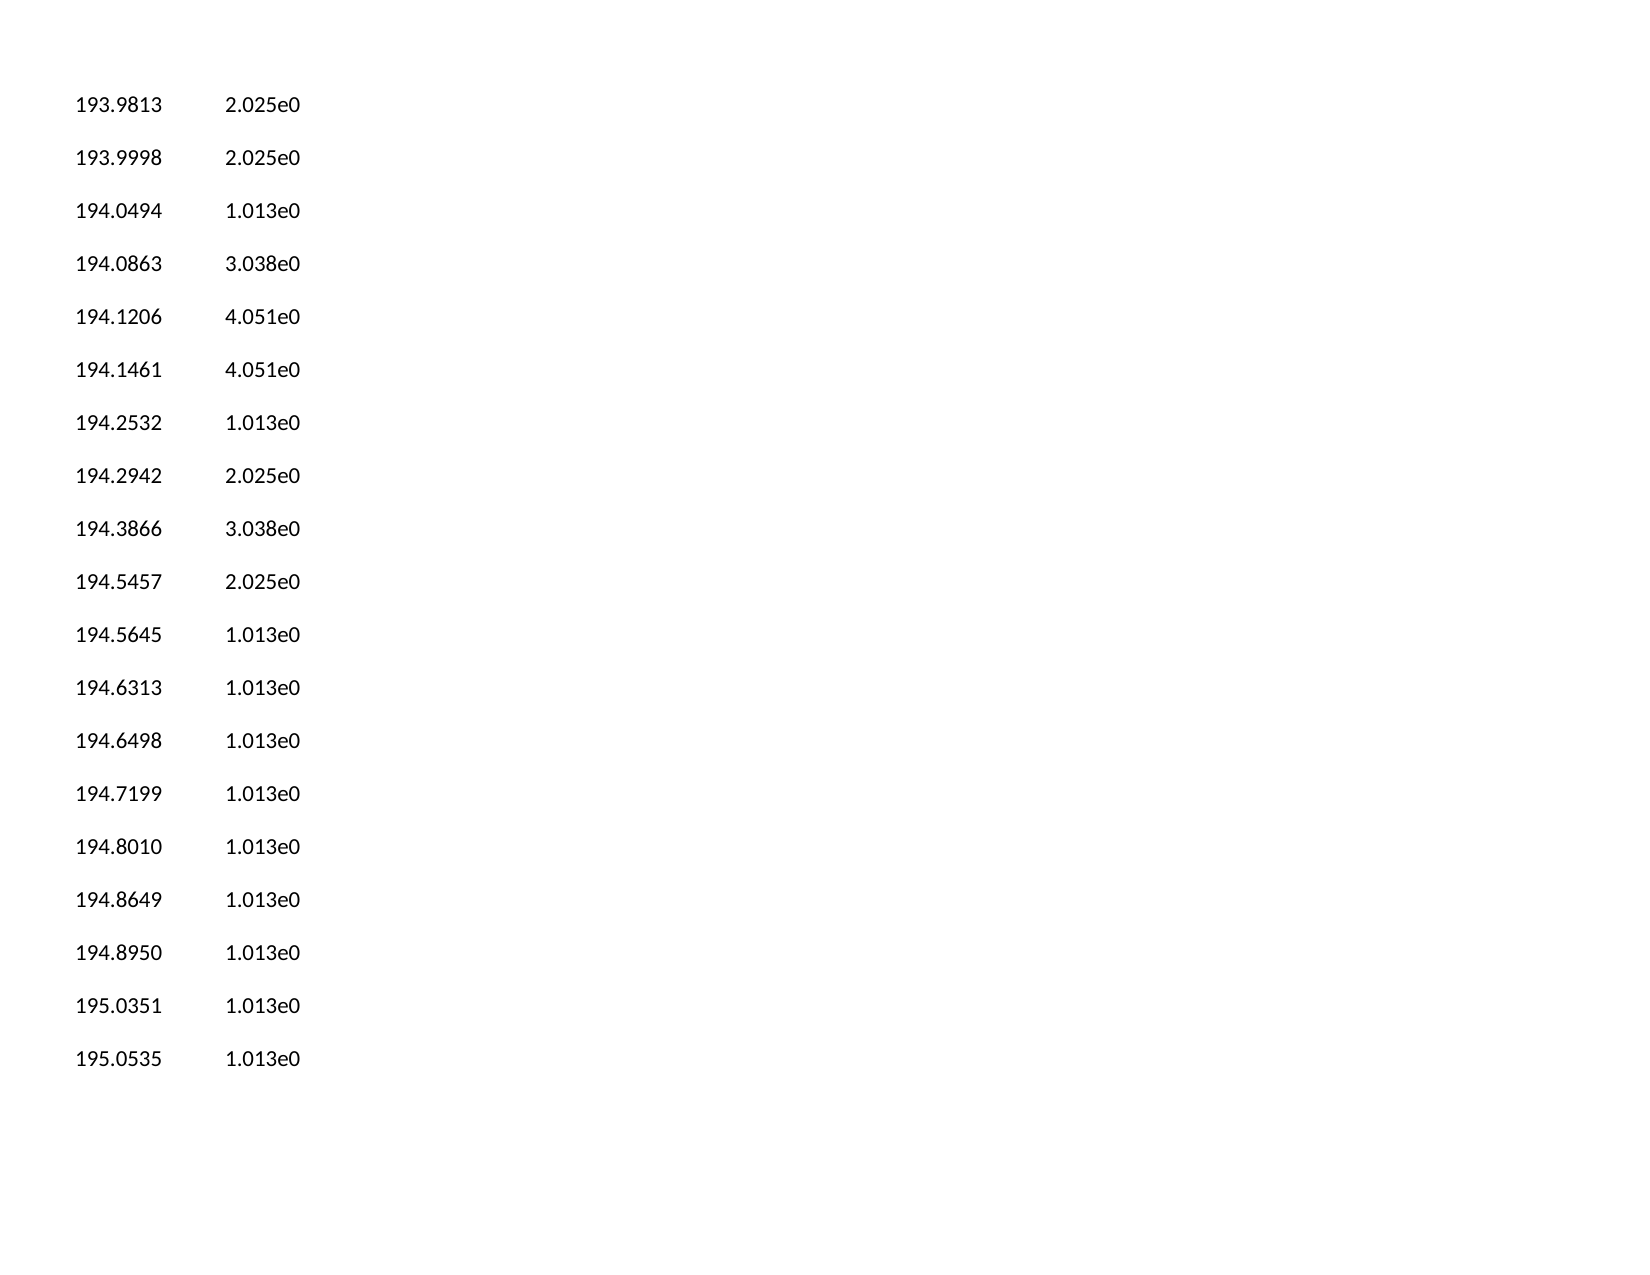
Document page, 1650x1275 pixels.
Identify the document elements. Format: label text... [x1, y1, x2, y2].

text 194.2532 1.013e0 [75, 408, 1563, 436]
text 193.9813 2.025e0 [75, 90, 1563, 118]
text 194.1461 4.051e0 [75, 355, 1563, 383]
text 194.0863 3.038e0 [75, 249, 1563, 277]
text 194.5645 1.013e0 [75, 620, 1563, 648]
text 194.3866 3.038e0 [75, 514, 1563, 542]
text 194.6313 1.013e0 [75, 673, 1563, 701]
text 195.0535 1.013e0 [75, 1044, 1563, 1072]
text 194.0494 1.013e0 [75, 196, 1563, 224]
text 194.7199 1.013e0 [75, 779, 1563, 807]
text 194.5457 2.025e0 [75, 567, 1563, 595]
text 194.8950 1.013e0 [75, 938, 1563, 966]
text 194.1206 4.051e0 [75, 302, 1563, 330]
text 194.8649 1.013e0 [75, 885, 1563, 913]
text 193.9998 2.025e0 [75, 143, 1563, 171]
text 195.0351 1.013e0 [75, 991, 1563, 1019]
text 194.8010 1.013e0 [75, 832, 1563, 860]
text 194.2942 2.025e0 [75, 461, 1563, 489]
text 194.6498 1.013e0 [75, 726, 1563, 754]
